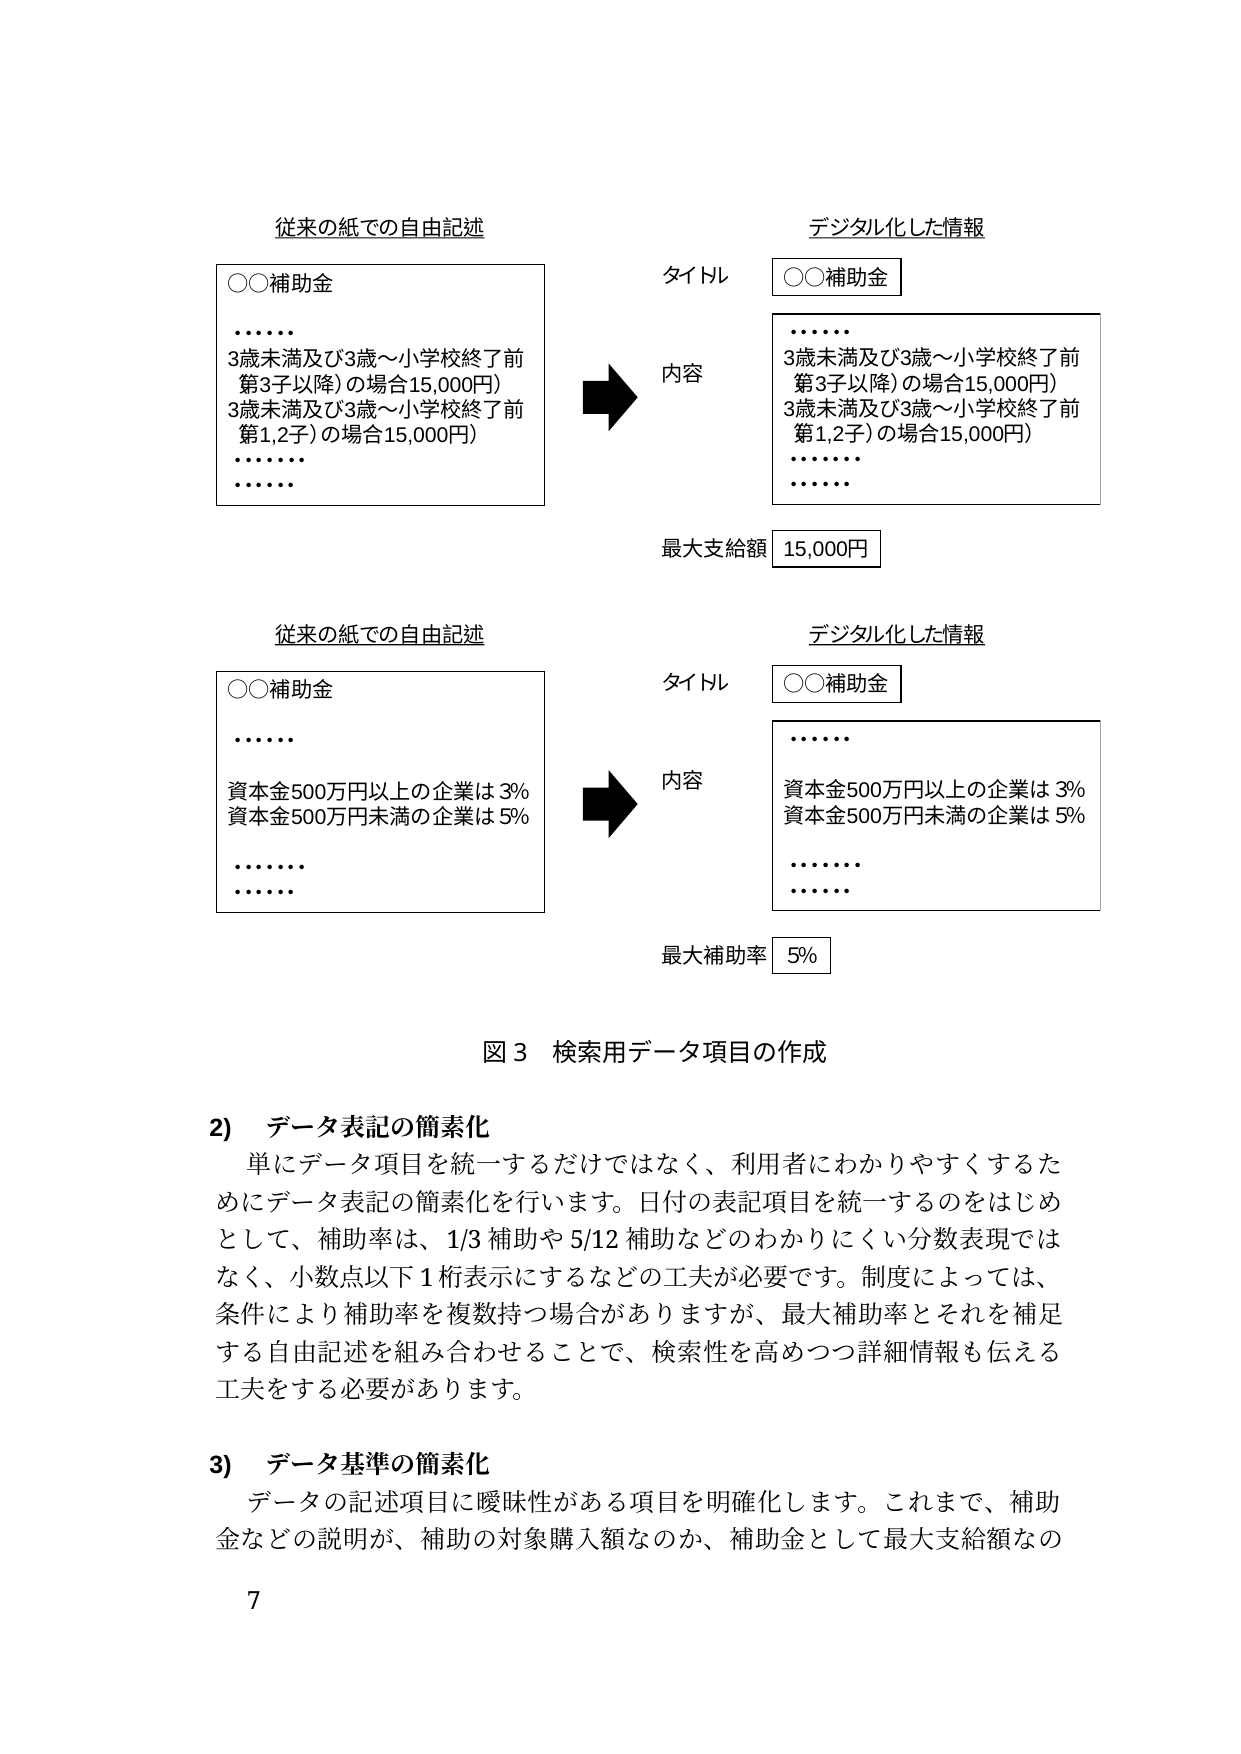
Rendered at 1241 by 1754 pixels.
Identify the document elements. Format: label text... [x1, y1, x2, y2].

text 図 3 検索用データ項目の作成 [215, 1032, 1063, 1069]
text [215, 1482, 1063, 1557]
subtitle データ表記の簡素化 [177, 1107, 1063, 1144]
subtitle データ基準の簡素化 [177, 1444, 1063, 1482]
text 単にデータ項目を統一するだけではなく、利用者にわかりやすくするためにデータ表記の簡素化を行います。日付の表記項目を統一するのをはじめとして、補助率は、1/3補助や5/12補助などのわかりにくい分数表現ではなく、小数点以下1桁表示にするなどの工夫が必要です。制度によっては、条件により補助率を複数持つ場合がありますが、最大補助率とそれを補足する自由記述を組み合わせることで、検索性を高めつつ詳細情報も伝える工夫をする必要があります。 [215, 1144, 1063, 1407]
